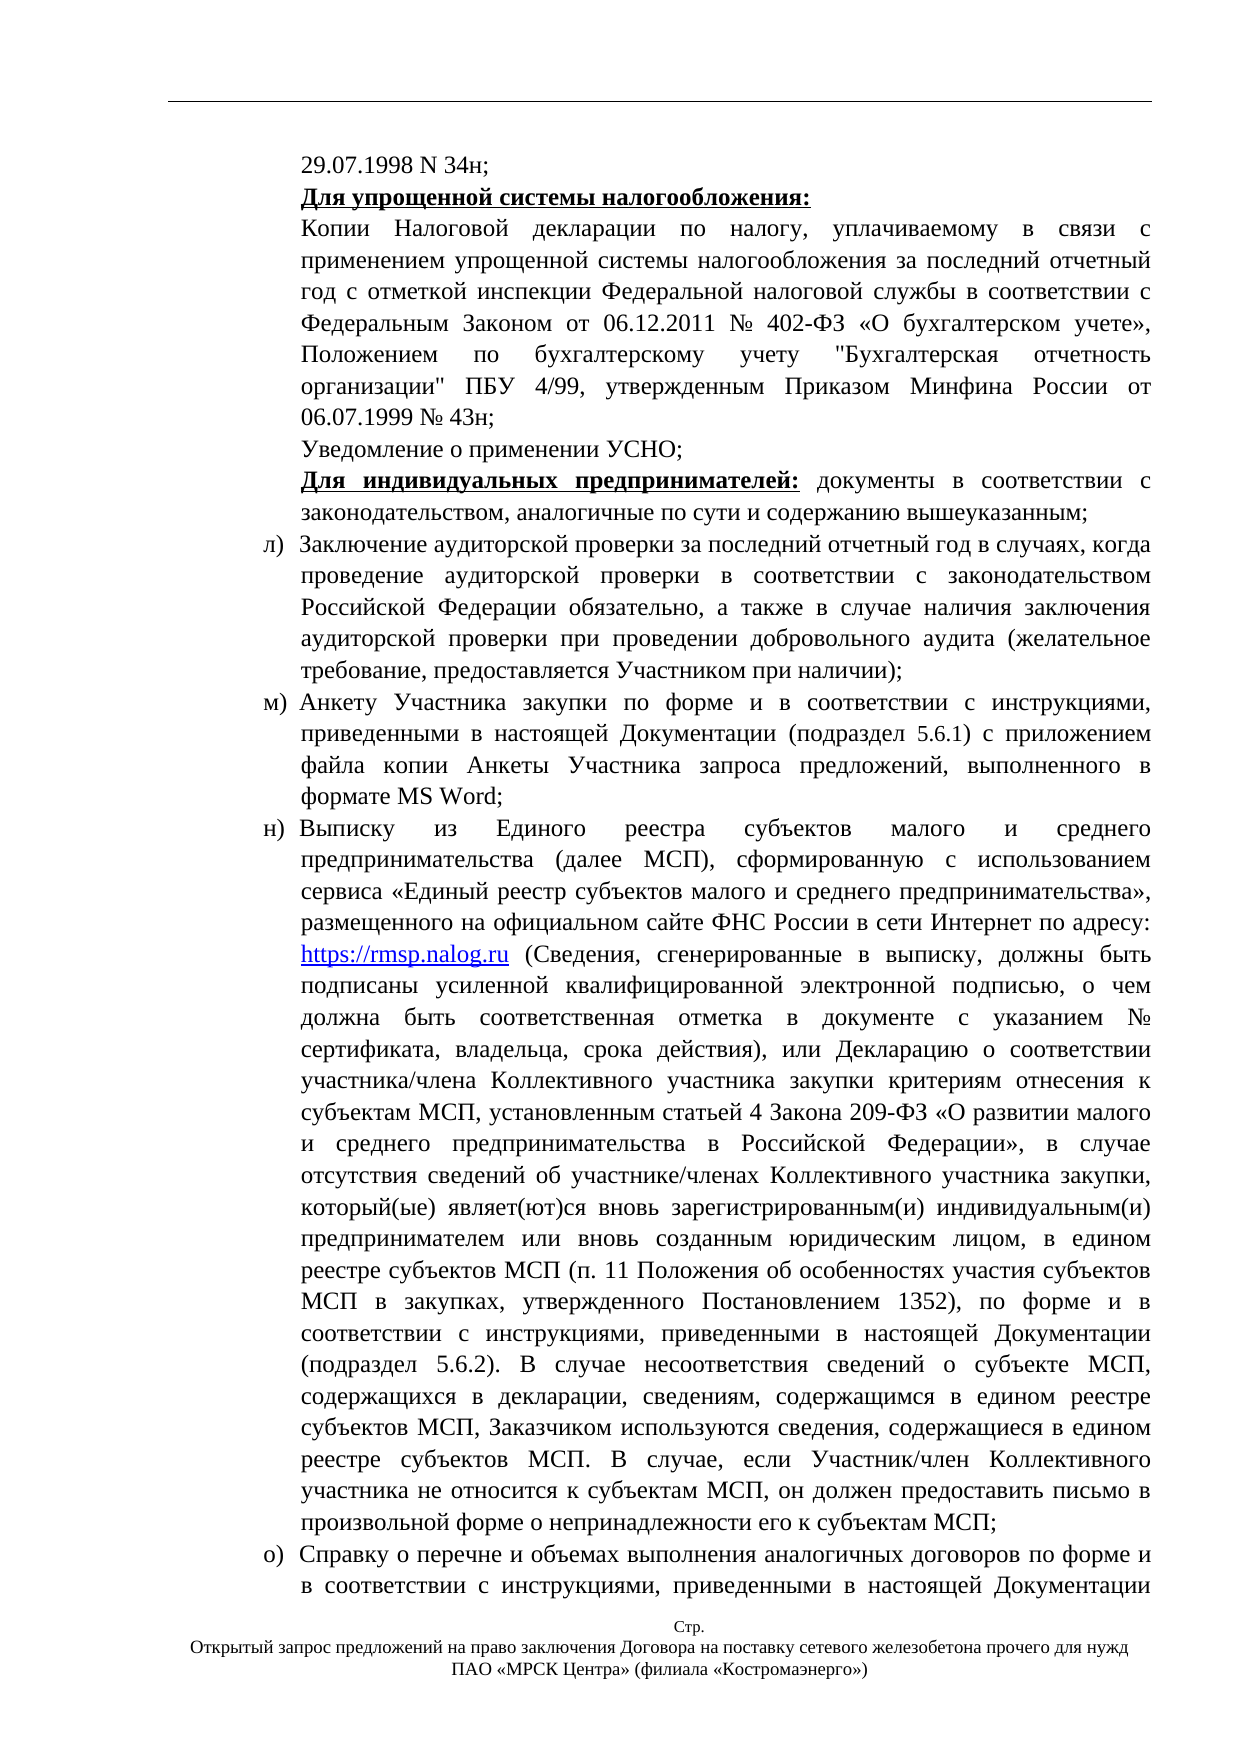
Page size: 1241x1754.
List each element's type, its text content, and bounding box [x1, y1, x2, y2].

list Анкету Участника закупки по форме и в соответствии с инструкциями, приведенными в настоящей Документации (подраздел 5.6.1) с приложением файла копии Анкеты Участника запроса предложений, выполненного в формате MS Word; [263, 687, 1152, 810]
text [301, 150, 1152, 179]
text Для упрощенной системы налогообложения: [301, 182, 1152, 210]
text Уведомление о применении УСНО; [301, 434, 1152, 463]
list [263, 1539, 1152, 1599]
list Выписку из Единого реестра субъектов малого и среднего предпринимательства (далее МСП), сформированную с использованием сервиса «Единый реестр субъектов малого и среднего предпринимательства», размещенного на официальном сайте ФНС России в сети Интернет по адресу: https://rmsp.nalog.ru (Сведения, сгенерированные в выписку, должны быть подписаны усиленной квалифицированной электронной подписью, о чем должна быть соответственная отметка в документе с указанием № сертификата, владельца, срока действия), или Декларацию о соответствии участника/члена Коллективного участника закупки критериям отнесения к субъектам МСП, установленным статьей 4 Закона 209-ФЗ «О развитии малого и среднего предпринимательства в Российской Федерации», в случае отсутствия сведений об участнике/членах Коллективного участника закупки, который(ые) являет(ют)ся вновь зарегистрированным(и) индивидуальным(и) предпринимателем или вновь созданным юридическим лицом, в едином реестре субъектов МСП (п. 11 Положения об особенностях участия субъектов МСП в закупках, утвержденного Постановлением 1352), по форме и в соответствии с инструкциями, приведенными в настоящей Документации (подраздел 5.6.2). В случае несоответствия сведений о субъекте МСП, содержащихся в декларации, сведениям, содержащимся в едином реестре субъектов МСП, Заказчиком используются сведения, содержащиеся в едином реестре субъектов МСП. В случае, если Участник/член Коллективного участника не относится к субъектам МСП, он должен предоставить письмо в произвольной форме о непринадлежности его к субъектам МСП; [263, 813, 1152, 1536]
text Копии Налоговой декларации по налогу, уплачиваемому в связи с применением упрощенной системы налогообложения за последний отчетный год с отметкой инспекции Федеральной налоговой службы в соответствии с Федеральным Законом от 06.12.2011 № 402-ФЗ «О бухгалтерском учете», Положением по бухгалтерскому учету "Бухгалтерская отчетность организации" ПБУ 4/99, утвержденным Приказом Минфина России от 06.07.1999 № 43н; [301, 213, 1152, 431]
text Для индивидуальных предпринимателей: документы в соответствии с законодательством, аналогичные по сути и содержанию вышеуказанным; [301, 466, 1152, 526]
list Заключение аудиторской проверки за последний отчетный год в случаях, когда проведение аудиторской проверки в соответствии с законодательством Российской Федерации обязательно, а также в случае наличия заключения аудиторской проверки при проведении добровольного аудита (желательное требование, предоставляется Участником при наличии); [263, 529, 1152, 684]
